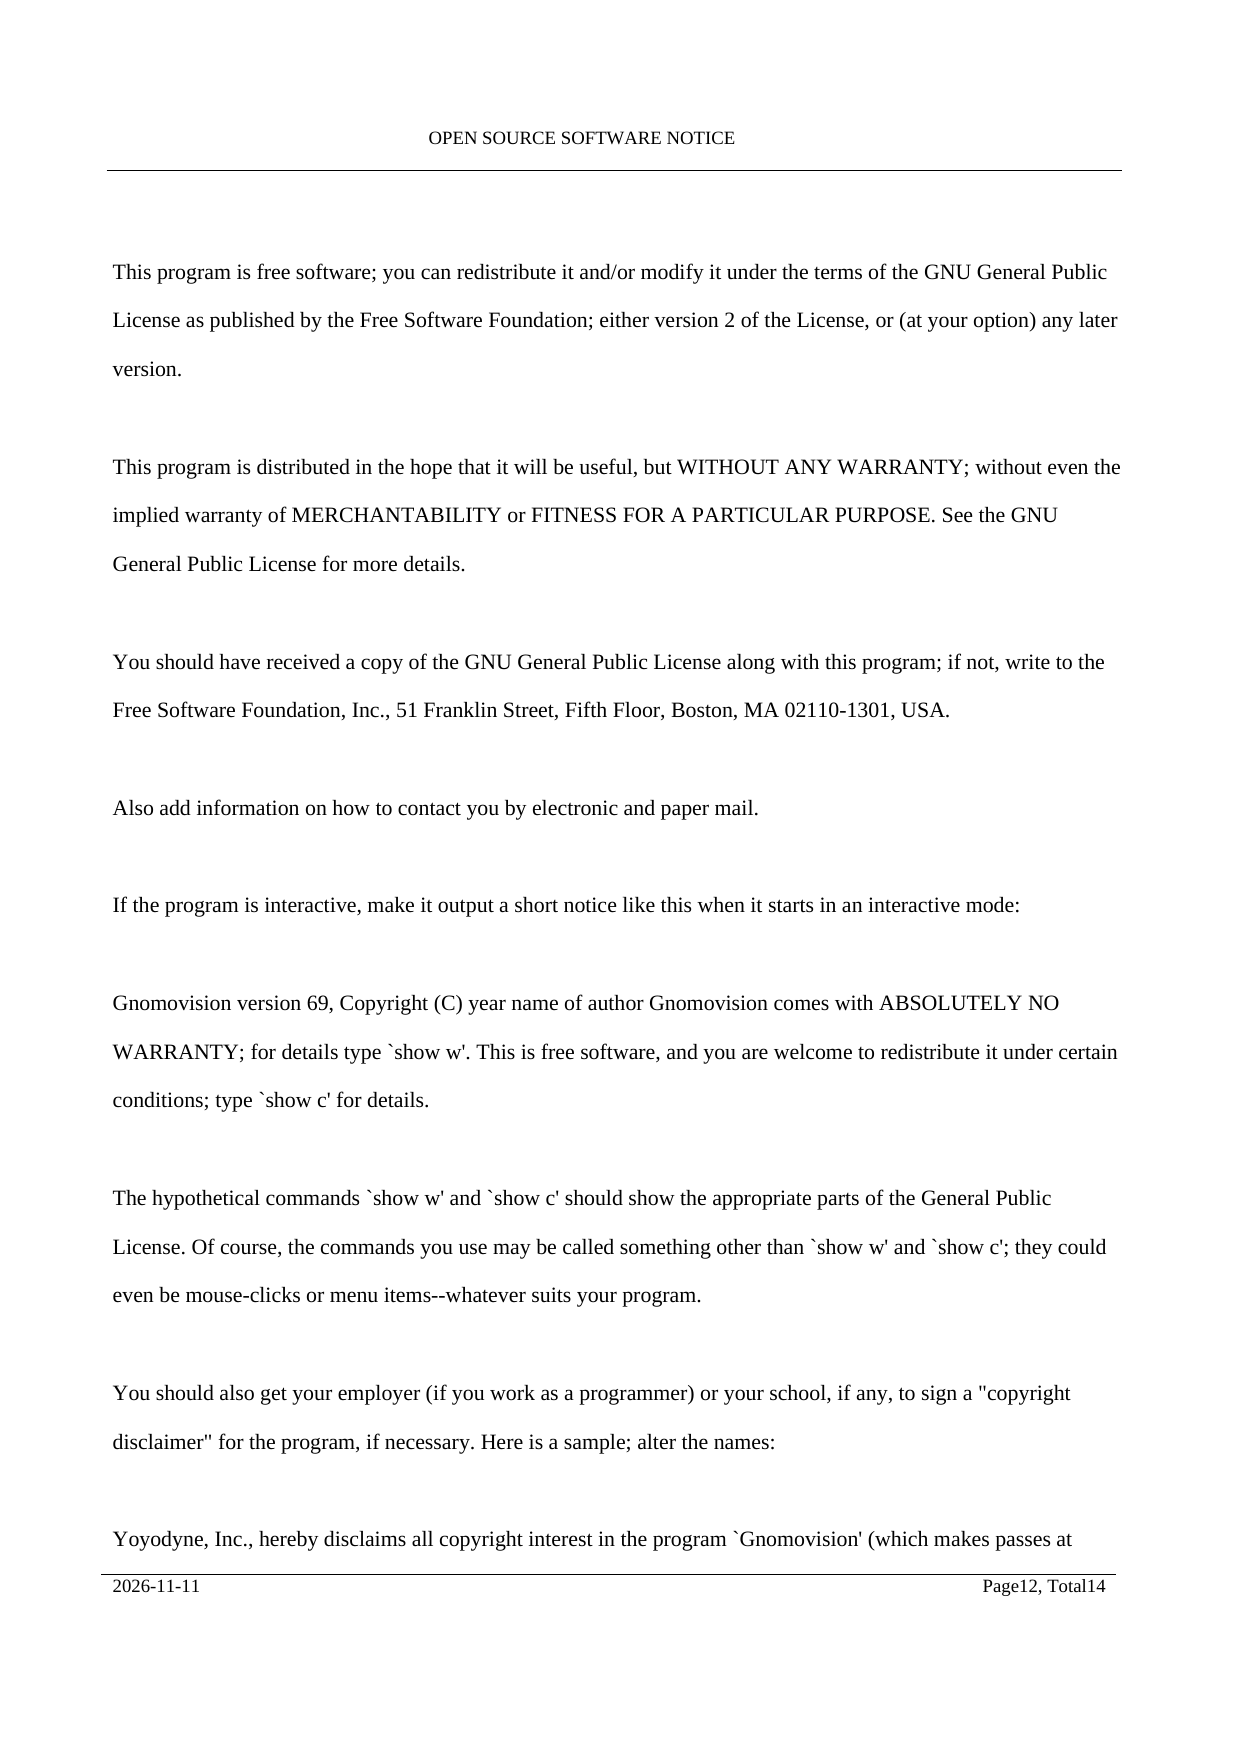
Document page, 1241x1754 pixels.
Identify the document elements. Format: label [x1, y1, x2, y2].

text [112, 206, 1128, 1555]
